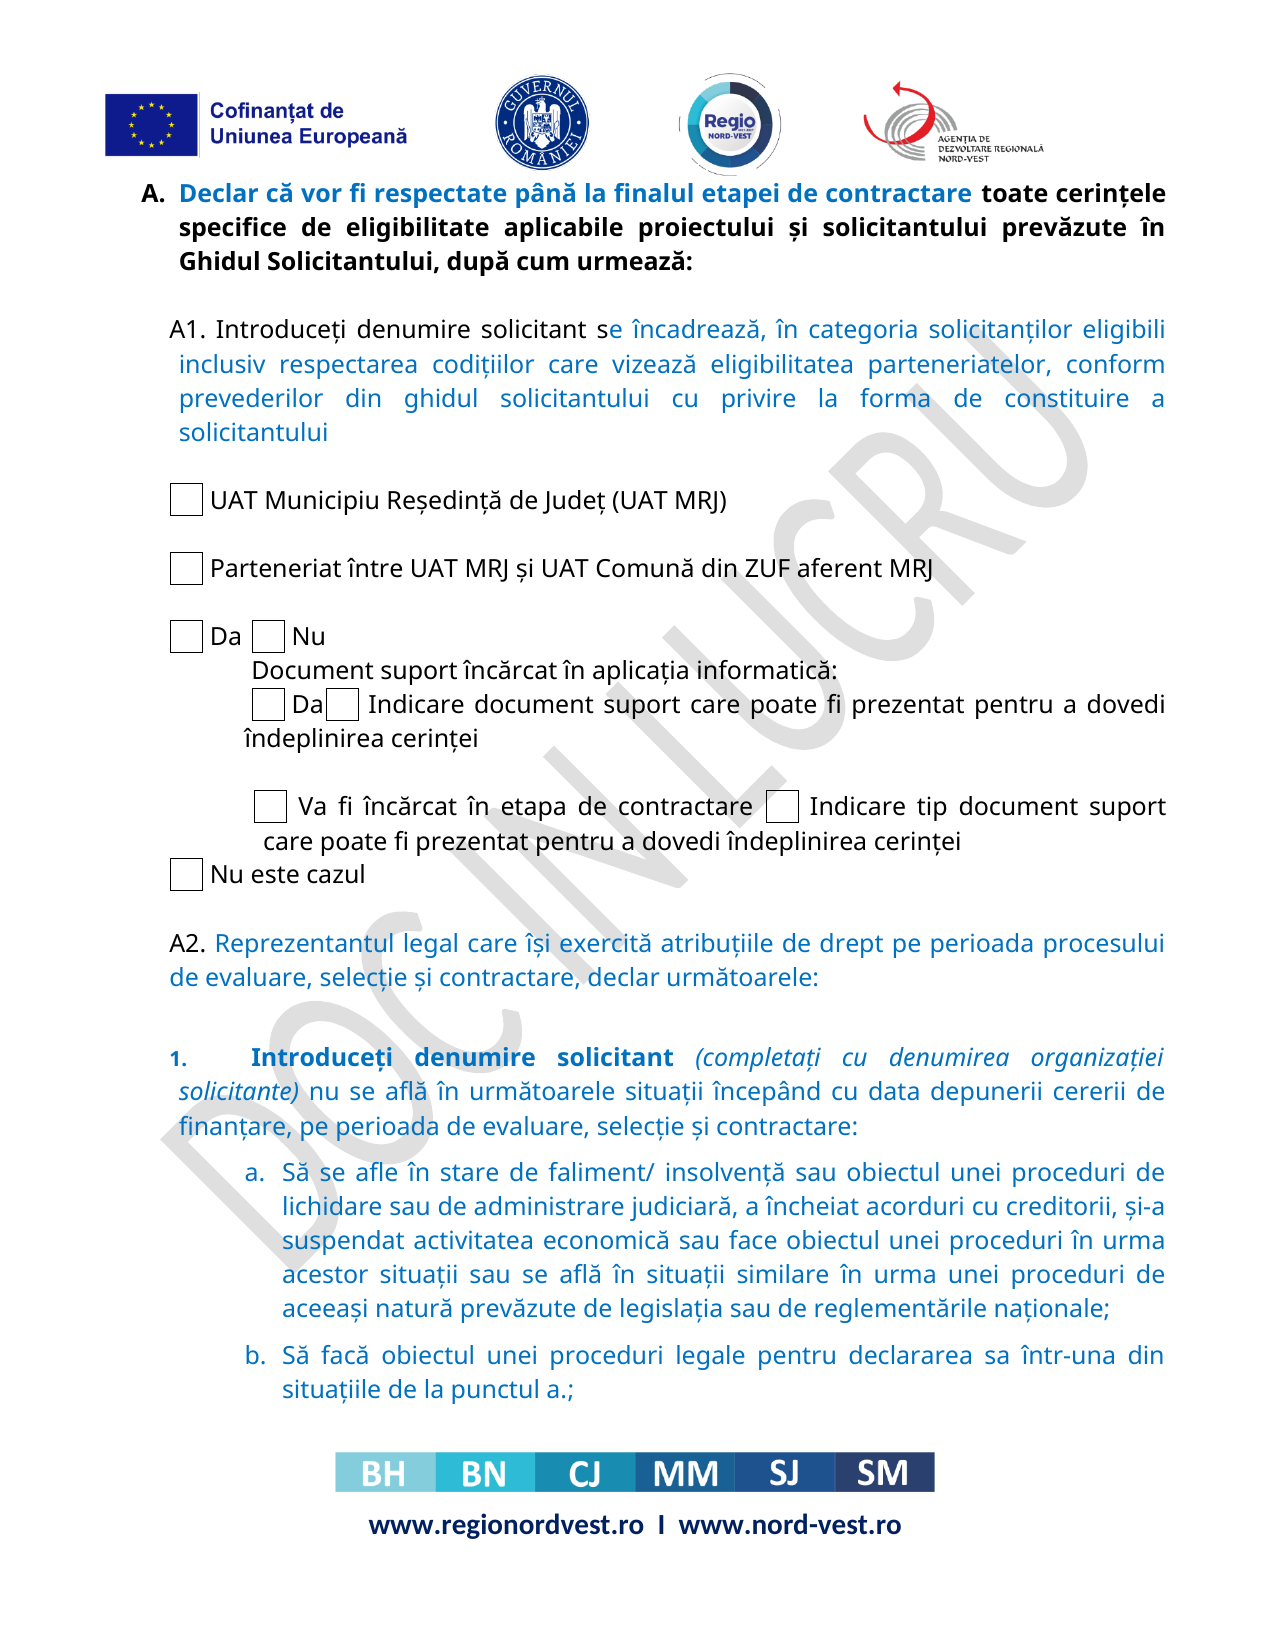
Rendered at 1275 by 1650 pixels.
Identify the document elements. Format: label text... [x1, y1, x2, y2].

list Parteneriat între UAT MRJ și UAT Comună din ZUF aferent MRJ [169, 551, 1167, 585]
list Să facă obiectul unei proceduri legale pentru declararea sa într-una din situațiile de la punctul a.; [244, 1337, 1167, 1406]
picture [335, 1452, 935, 1492]
list 1. (completați cu denumirea organizației solicitante) nu se află în următoarele situații începând cu data depunerii cererii de finanțare, pe perioada de evaluare, selecție și contractare: [169, 1040, 1167, 1142]
list UAT Municipiu Reședință de Județ (UAT MRJ) [169, 482, 1167, 517]
list Document suport încărcat în aplicația informatică: [171, 653, 1167, 687]
list Da Nu [169, 619, 1167, 653]
list A2. Reprezentantul legal care își exercită atribuțiile de drept pe perioada procesului de evaluare, selecție și contractare, declar următoarele: [169, 925, 1167, 993]
list A1. Introduceți denumire solicitant se încadrează, în categoria solicitanților eligibili inclusiv respectarea codițiilor care vizează eligibilitatea parteneriatelor, conform prevederilor din ghidul solicitantului cu privire la forma de constituire a solicitantului [169, 312, 1167, 448]
list Nu este cazul [103, 857, 1167, 891]
list Da Indicare document suport care poate fi prezentat pentru a dovedi îndeplinirea cerinței [244, 687, 1167, 755]
list Să se afle în stare de faliment/ insolvență sau obiectul unei proceduri de lichidare sau de administrare judiciară, a încheiat acorduri cu creditorii, și-a suspendat activitatea economică sau face obiectul unei proceduri în urma acestor situații sau se află în situații similare în urma unei proceduri de aceeași natură prevăzute de legislația sau de reglementările naționale; [244, 1155, 1167, 1325]
list Declar că vor fi respectate până la finalul etapei de contractare toate cerințele specifice de eligibilitate aplicabile proiectului și solicitantului prevăzute în Ghidul Solicitantului, după cum urmează: [141, 176, 1167, 278]
list Va fi încărcat în etapa de contractare Indicare tip document suport care poate fi prezentat pentru a dovedi îndeplinirea cerinței [253, 789, 1167, 857]
picture [103, 73, 1044, 176]
